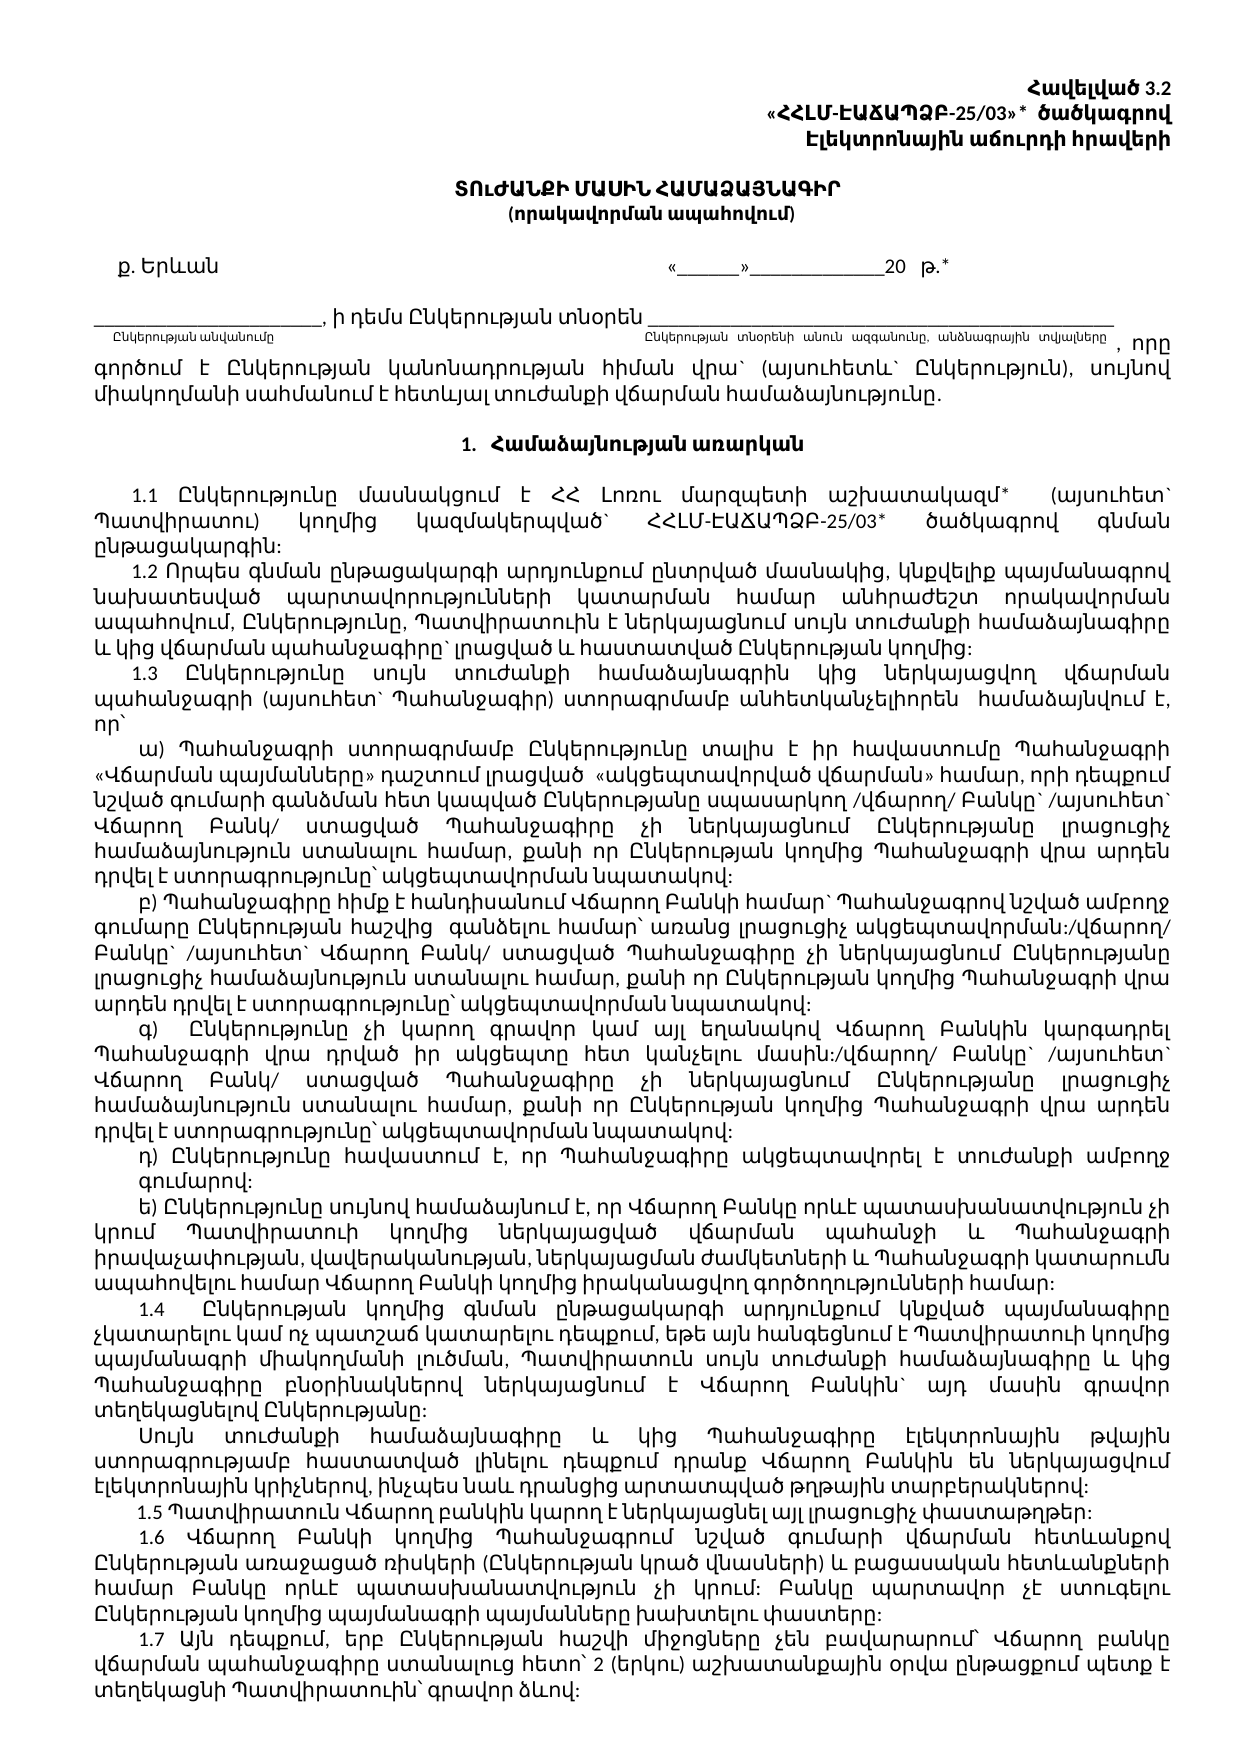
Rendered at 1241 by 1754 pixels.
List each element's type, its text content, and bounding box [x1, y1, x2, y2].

text բ) Պահանջագիրը հիմք է հանդիսանում Վճարող Բանկի համար` Պահանջագրով նշված ամբողջ գումարը Ընկերության հաշվից գանձելու համար՝ առանց լրացուցիչ ակցեպտավորման:/վճարող/ Բանկը` /այսուհետ` Վճարող Բանկ/ ստացված Պահանջագիրը չի ներկայացնում Ընկերությանը լրացուցիչ համաձայնություն ստանալու համար, քանի որ Ընկերության կողմից Պահանջագրի վրա արդեն դրվել է ստորագրությունը՝ ակցեպտավորման նպատակով: [94, 889, 1171, 1016]
text Էլեկտրոնային աճուրդի հրավերի [94, 126, 1171, 151]
text ՏՈւԺԱՆՔԻ ՄԱՍԻՆ ՀԱՄԱՁԱՅՆԱԳԻՐ [94, 177, 1171, 202]
text Հավելված 3.2 [94, 75, 1171, 100]
text 1.3 Ընկերությունը սույն տուժանքի համաձայնագրին կից ներկայացվող վճարման պահանջագրի (այսուհետ` Պահանջագիր) ստորագրմամբ անհետկանչելիորեն համաձայնվում է, որ՝ [94, 660, 1171, 737]
text «ՀՀԼՄ-ԷԱՃԱՊՁԲ-25/03»* ծածկագրով [94, 100, 1171, 126]
text Ընկերության անվանումը Ընկերության տնօրենի անուն ազգանունը, անձնագրային տվյալները , որը գործում է Ընկերության կանոնադրության հիման վրա` (այսուհետև` Ընկերություն), սույնով միակողմանի սահմանում է հետևյալ տուժանքի վճարման համաձայնությունը. [94, 330, 1171, 406]
text (որակավորման ապահովում) [94, 202, 1171, 225]
text ______________________, ի դեմս Ընկերության տնօրեն _____________________________________________ [94, 304, 1171, 330]
text 1.4 Ընկերության կողմից գնման ընթացակարգի արդյունքում կնքված պայմանագիրը չկատարելու կամ ոչ պատշաճ կատարելու դեպքում, եթե այն հանգեցնում է Պատվիրատուի կողմից պայմանագրի միակողմանի լուծման, Պատվիրատուն սույն տուժանքի համաձայնագիրը և կից Պահանջագիրը բնօրինակներով ներկայացնում է Վճարող Բանկին` այդ մասին գրավոր տեղեկացնելով Ընկերությանը: [94, 1296, 1171, 1423]
text 1. Համաձայնության առարկան [94, 432, 1171, 457]
text Սույն տուժանքի համաձայնագիրը և կից Պահանջագիրը էլեկտրոնային թվային ստորագրությամբ հաստատված լինելու դեպքում դրանք Վճարող Բանկին են ներկայացվում էլեկտրոնային կրիչներով, ինչպես նաև դրանցից արտատպված թղթային տարբերակներով: [94, 1423, 1171, 1499]
text ա) Պահանջագրի ստորագրմամբ Ընկերությունը տալիս է իր հավաստումը Պահանջագրի «Վճարման պայմանները» դաշտում լրացված «ակցեպտավորված վճարման» համար, որի դեպքում նշված գումարի գանձման հետ կապված Ընկերությանը սպասարկող /վճարող/ Բանկը` /այսուհետ` Վճարող Բանկ/ ստացված Պահանջագիրը չի ներկայացնում Ընկերությանը լրացուցիչ համաձայնություն ստանալու համար, քանի որ Ընկերության կողմից Պահանջագրի վրա արդեն դրվել է ստորագրությունը՝ ակցեպտավորման նպատակով: [94, 737, 1171, 889]
text 1.5 Պատվիրատուն Վճարող բանկին կարող է ներկայացնել այլ լրացուցիչ փաստաթղթեր: [94, 1499, 1171, 1524]
text դ) Ընկերությունը հավաստում է, որ Պահանջագիրը ակցեպտավորել է տուժանքի ամբողջ գումարով: [138, 1143, 1171, 1194]
text ք. Երևան «______»_____________20 թ.* [94, 254, 1171, 279]
text 1.2 Որպես գնման ընթացակարգի արդյունքում ընտրված մասնակից, կնքվելիք պայմանագրով նախատեսված պարտավորությունների կատարման համար անհրաժեշտ որակավորման ապահովում, Ընկերությունը, Պատվիրատուին է ներկայացնում սույն տուժանքի համաձայնագիրը և կից վճարման պահանջագիրը` լրացված և հաստատված Ընկերության կողմից: [94, 559, 1171, 660]
text 1.7 Այն դեպքում, երբ Ընկերության հաշվի միջոցները չեն բավարարում՝ Վճարող բանկը վճարման պահանջագիրը ստանալուց հետո՝ 2 (երկու) աշխատանքային օրվա ընթացքում պետք է տեղեկացնի Պատվիրատուին՝ գրավոր ձևով: [94, 1626, 1171, 1702]
text գ) Ընկերությունը չի կարող գրավոր կամ այլ եղանակով Վճարող Բանկին կարգադրել Պահանջագրի վրա դրված իր ակցեպտը հետ կանչելու մասին:/վճարող/ Բանկը` /այսուհետ` Վճարող Բանկ/ ստացված Պահանջագիրը չի ներկայացնում Ընկերությանը լրացուցիչ համաձայնություն ստանալու համար, քանի որ Ընկերության կողմից Պահանջագրի վրա արդեն դրվել է ստորագրությունը՝ ակցեպտավորման նպատակով: [94, 1016, 1171, 1143]
text ե) Ընկերությունը սույնով համաձայնում է, որ Վճարող Բանկը որևէ պատասխանատվություն չի կրում Պատվիրատուի կողմից ներկայացված վճարման պահանջի և Պահանջագրի իրավաչափության, վավերականության, ներկայացման ժամկետների և Պահանջագրի կատարումն ապահովելու համար Վճարող Բանկի կողմից իրականացվող գործողությունների համար: [94, 1194, 1171, 1296]
text 1.6 Վճարող Բանկի կողմից Պահանջագրում նշված գումարի վճարման հետևանքով Ընկերության առաջացած ռիսկերի (Ընկերության կրած վնասների) և բացասական հետևանքների համար Բանկը որևէ պատասխանատվություն չի կրում: Բանկը պարտավոր չէ ստուգելու Ընկերության կողմից պայմանագրի պայմանները խախտելու փաստերը: [94, 1524, 1171, 1626]
text 1.1 Ընկերությունը մասնակցում է ՀՀ Լոռու մարզպետի աշխատակազմ* (այսուհետ` Պատվիրատու) կողմից կազմակերպված` ՀՀԼՄ-ԷԱՃԱՊՁԲ-25/03* ծածկագրով գնման ընթացակարգին: [94, 482, 1171, 559]
